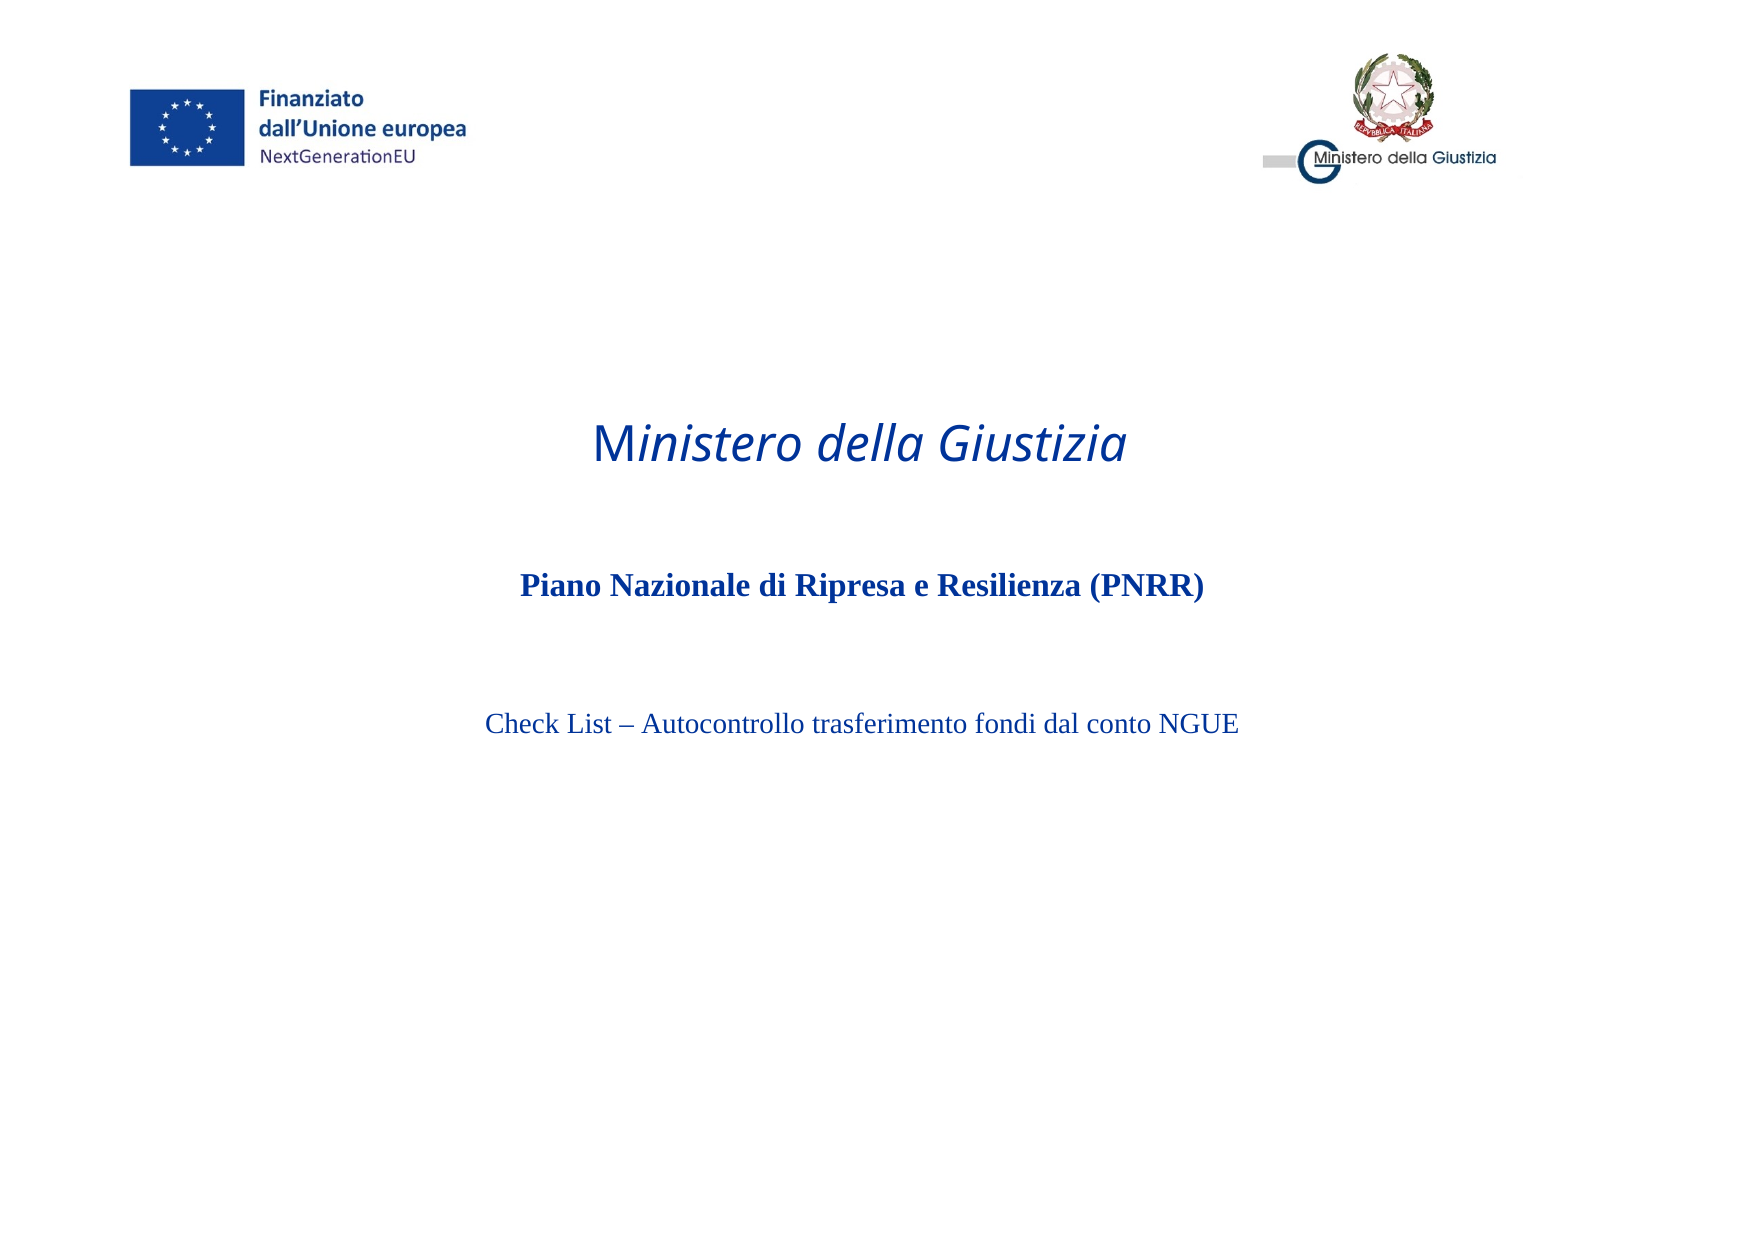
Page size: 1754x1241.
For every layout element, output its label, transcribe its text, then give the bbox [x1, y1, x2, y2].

picture [118, 80, 485, 176]
text Ministero della Giustizia [118, 403, 1607, 476]
text Piano Nazionale di Ripresa e Resilienza (PNRR) [118, 561, 1606, 605]
picture [1200, 41, 1605, 227]
text Check List – Autocontrollo trasferimento fondi dal conto NGUE [118, 698, 1606, 742]
